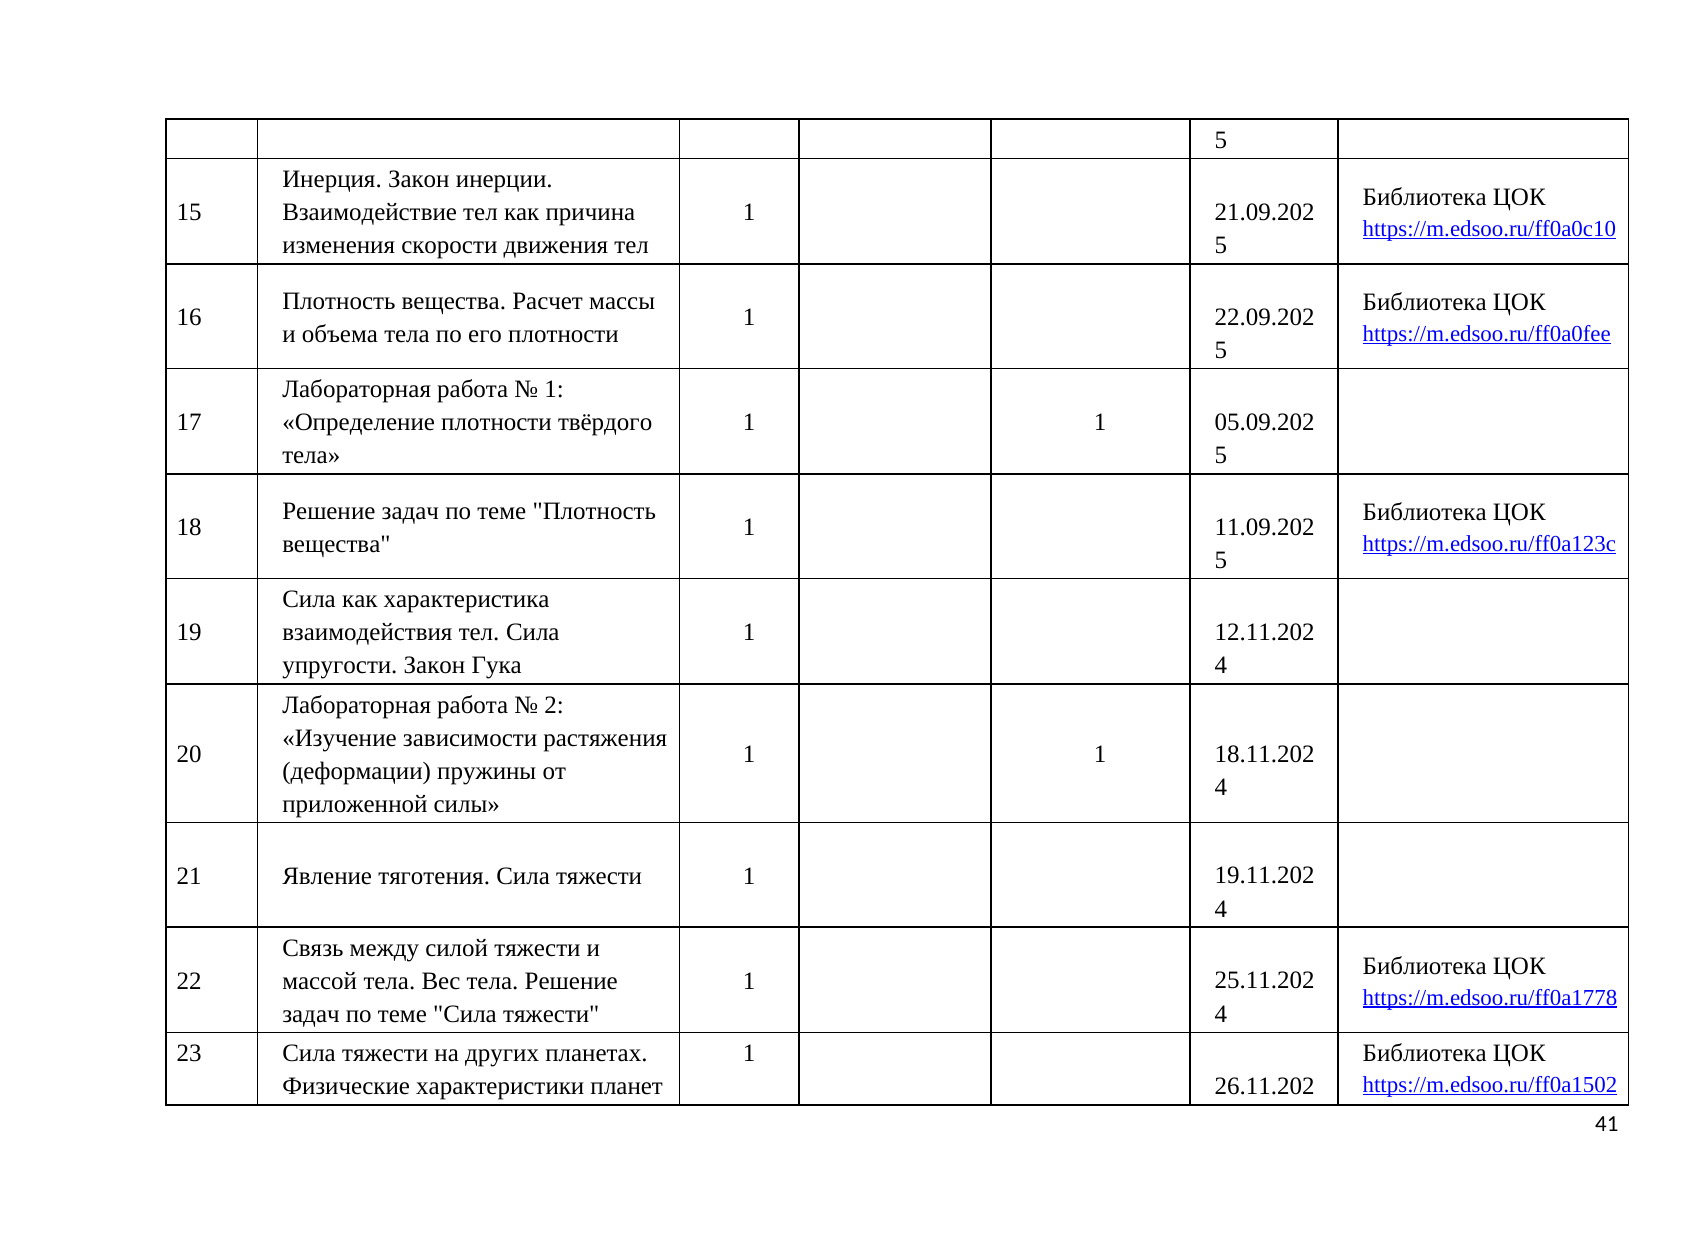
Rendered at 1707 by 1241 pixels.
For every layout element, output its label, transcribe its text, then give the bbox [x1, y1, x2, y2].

table_cell 1 [680, 823, 798, 926]
table_cell 22.09.2025 [1191, 265, 1337, 368]
table_cell Инерция. Закон инерции. Взаимодействие тел как причина изменения скорости движения тел [258, 159, 679, 263]
table_cell Библиотека ЦОК https://m.edsoo.ru/ff0a123c [1339, 475, 1628, 578]
table_cell 1 [680, 369, 798, 473]
table_cell [800, 579, 990, 683]
table_cell [800, 265, 990, 368]
table_cell 18.11.2024 [1191, 685, 1337, 822]
table_cell Сила как характеристика взаимодействия тел. Сила упругости. Закон Гука [258, 579, 679, 683]
table_cell 1 [680, 475, 798, 578]
table_cell 21 [167, 823, 257, 926]
table_cell 17 [167, 369, 257, 473]
table_cell [1339, 685, 1628, 822]
table_cell Лабораторная работа № 1: «Определение плотности твёрдого тела» [258, 369, 679, 473]
table_cell [800, 1033, 990, 1104]
table_cell [800, 823, 990, 926]
table_cell Библиотека ЦОК https://m.edsoo.ru/ff0a1778 [1339, 928, 1628, 1032]
table_cell [992, 928, 1189, 1032]
table_cell 1 [992, 685, 1189, 822]
table_cell 1 [680, 120, 798, 157]
table_cell 15 [167, 159, 257, 263]
table_cell [800, 369, 990, 473]
table_cell [992, 823, 1189, 926]
table_cell Библиотека ЦОК https://m.edsoo.ru/ff0a0fee [1339, 265, 1628, 368]
table_cell [992, 579, 1189, 683]
table_cell [1339, 369, 1628, 473]
table_cell 11.09.2025 [1191, 475, 1337, 578]
table_cell [992, 120, 1189, 157]
table_cell 19 [167, 579, 257, 683]
table_cell [800, 685, 990, 822]
table_cell [800, 475, 990, 578]
table_cell [800, 928, 990, 1032]
table_cell 1 [680, 928, 798, 1032]
table_cell 1 [680, 1033, 798, 1104]
table_cell Связь между силой тяжести и массой тела. Вес тела. Решение задач по теме "Сила тяжести" [258, 928, 679, 1032]
table_cell 16 [167, 265, 257, 368]
table_cell 26.11.2024 [1191, 1033, 1337, 1104]
table_cell Плотность вещества. Расчет массы и объема тела по его плотности [258, 265, 679, 368]
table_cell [258, 1033, 679, 1104]
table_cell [258, 120, 679, 157]
table_cell [992, 159, 1189, 263]
table_cell [992, 265, 1189, 368]
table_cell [1339, 120, 1628, 157]
table_cell [992, 1033, 1189, 1104]
table_cell 1 [680, 265, 798, 368]
table_cell [1339, 823, 1628, 926]
table_cell 19.11.2024 [1191, 823, 1337, 926]
table_cell Явление тяготения. Сила тяжести [258, 823, 679, 926]
table_cell [800, 120, 990, 157]
table_cell 15.09.2025 [1191, 120, 1337, 157]
table_cell [992, 475, 1189, 578]
table_cell 20 [167, 685, 257, 822]
table_cell 12.11.2024 [1191, 579, 1337, 683]
table_cell 23 [167, 1033, 257, 1104]
table_cell 1 [680, 159, 798, 263]
table_cell 25.11.2024 [1191, 928, 1337, 1032]
table_cell 05.09.2025 [1191, 369, 1337, 473]
table_cell 1 [680, 685, 798, 822]
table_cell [1339, 1033, 1628, 1104]
table_cell Решение задач по теме "Плотность вещества" [258, 475, 679, 578]
table_cell 14 [167, 120, 257, 157]
table_cell 1 [992, 369, 1189, 473]
table_cell Библиотека ЦОК https://m.edsoo.ru/ff0a0c10 [1339, 159, 1628, 263]
table_cell 18 [167, 475, 257, 578]
table_cell 1 [680, 579, 798, 683]
table_cell [1339, 579, 1628, 683]
table_cell Лабораторная работа № 2: «Изучение зависимости растяжения (деформации) пружины от приложенной силы» [258, 685, 679, 822]
table_cell 22 [167, 928, 257, 1032]
table_cell 21.09.2025 [1191, 159, 1337, 263]
table_cell [800, 159, 990, 263]
